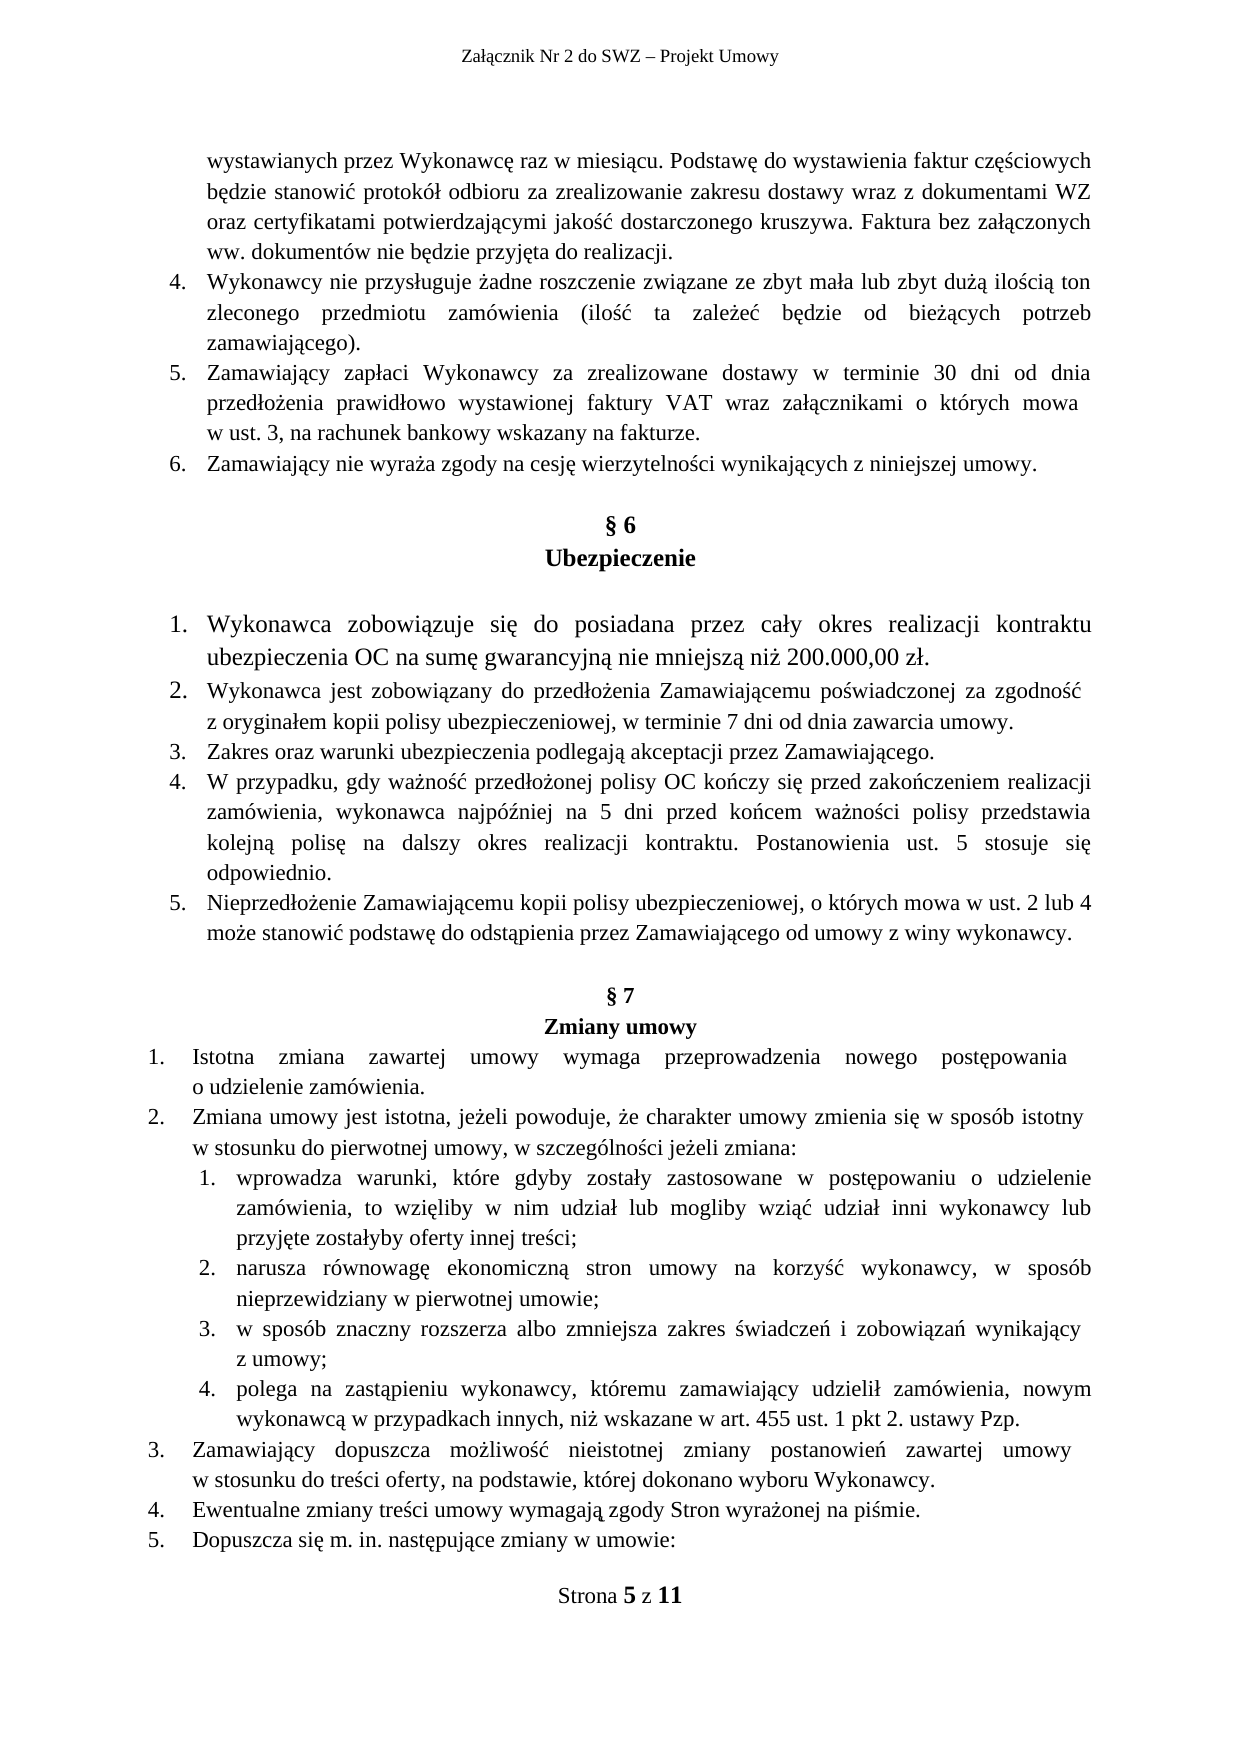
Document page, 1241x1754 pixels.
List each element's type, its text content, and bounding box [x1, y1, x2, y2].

list narusza równowagę ekonomiczną stron umowy na korzyść wykonawcy, w sposób nieprzewidziany w pierwotnej umowie; [199, 1496, 1093, 1553]
list Zamawiający zapłaci Wykonawcy za zrealizowane dostawy w terminie 30 dni od dnia przedłożenia prawidłowo wystawionej faktury VAT wraz załącznikami o których mowa w ust. 3, na rachunek bankowy wskazany na fakturze. [169, 601, 1093, 687]
text § 7 [148, 1224, 1093, 1251]
text § 6 [148, 752, 1093, 781]
text Zmiany umowy [148, 1254, 1093, 1281]
list Zmiana umowy jest istotna, jeżeli powoduje, że charakter umowy zmienia się w sposób istotny w stosunku do pierwotnej umowy, w szczególności jeżeli zmiana: [148, 1345, 1093, 1402]
list słownie złotych brutto …………………………. i …/100 [236, 208, 1093, 234]
list Wynagrodzenie Wykonawcy rozliczone będzie na podstawie częściowych faktur VAT wystawianych przez Wykonawcę raz w miesiącu. Podstawę do wystawienia faktur częściowych będzie stanowić protokół odbioru za zrealizowanie zakresu dostawy wraz z dokumentami WZ oraz certyfikatami potwierdzającymi jakość dostarczonego kruszywa. Faktura bez załączonych ww. dokumentów nie będzie przyjęta do realizacji. [169, 359, 1093, 506]
list Wykonawca jest zobowiązany do przedłożenia Zamawiającemu poświadczonej za zgodność z oryginałem kopii polisy ubezpieczeniowej, w terminie 7 dni od dnia zawarcia umowy. [169, 917, 1093, 976]
list W przypadku, gdy ważność przedłożonej polisy OC kończy się przed zakończeniem realizacji zamówienia, wykonawca najpóźniej na 5 dni przed końcem ważności polisy przedstawia kolejną polisę na dalszy okres realizacji kontraktu. Postanowienia ust. 5 stosuje się odpowiednio. [169, 1010, 1093, 1127]
list Zakres oraz warunki ubezpieczenia podlegają akceptacji przez Zamawiającego. [169, 980, 1093, 1006]
list Wykonawcy nie przysługuje żadne roszczenie związane ze zbyt mała lub zbyt dużą ilością ton zleconego przedmiotu zamówienia (ilość ta zależeć będzie od bieżących potrzeb zamawiającego). [169, 510, 1093, 597]
list netto …………………... zł [236, 148, 1093, 174]
text Ubezpieczenie [148, 785, 1093, 813]
list Istotna zmiana zawartej umowy wymaga przeprowadzenia nowego postępowania o udzielenie zamówienia. [148, 1284, 1093, 1341]
list Nieprzedłożenie Zamawiającemu kopii polisy ubezpieczeniowej, o których mowa w ust. 2 lub 4 może stanowić podstawę do odstąpienia przez Zamawiającego od umowy z winy wykonawcy. [169, 1131, 1093, 1187]
list brutto …………………. zł [236, 178, 1093, 204]
list Ceny jednostkowe wymienione w ust. 1 obejmują wynagrodzenie za wszystkie czynności Wykonawcy niezbędne do realizacji przedmiotu umowy tj. zakup wraz z załadunkiem, transportem, rozładunkiem kruszywa. [169, 268, 1093, 355]
list wprowadza warunki, które gdyby zostały zastosowane w postępowaniu o udzielenie zamówienia, to wzięliby w nim udział lub mogliby wziąć udział inni wykonawcy lub przyjęte zostałyby oferty innej treści; [199, 1405, 1093, 1492]
list Zamawiający nie wyraża zgody na cesję wierzytelności wynikających z niniejszej umowy. [169, 691, 1093, 718]
list Wykonawca zobowiązuje się do posiadana przez cały okres realizacji kontraktu ubezpieczenia OC na sumę gwarancyjną nie mniejszą niż 200.000,00 zł. [169, 851, 1093, 913]
